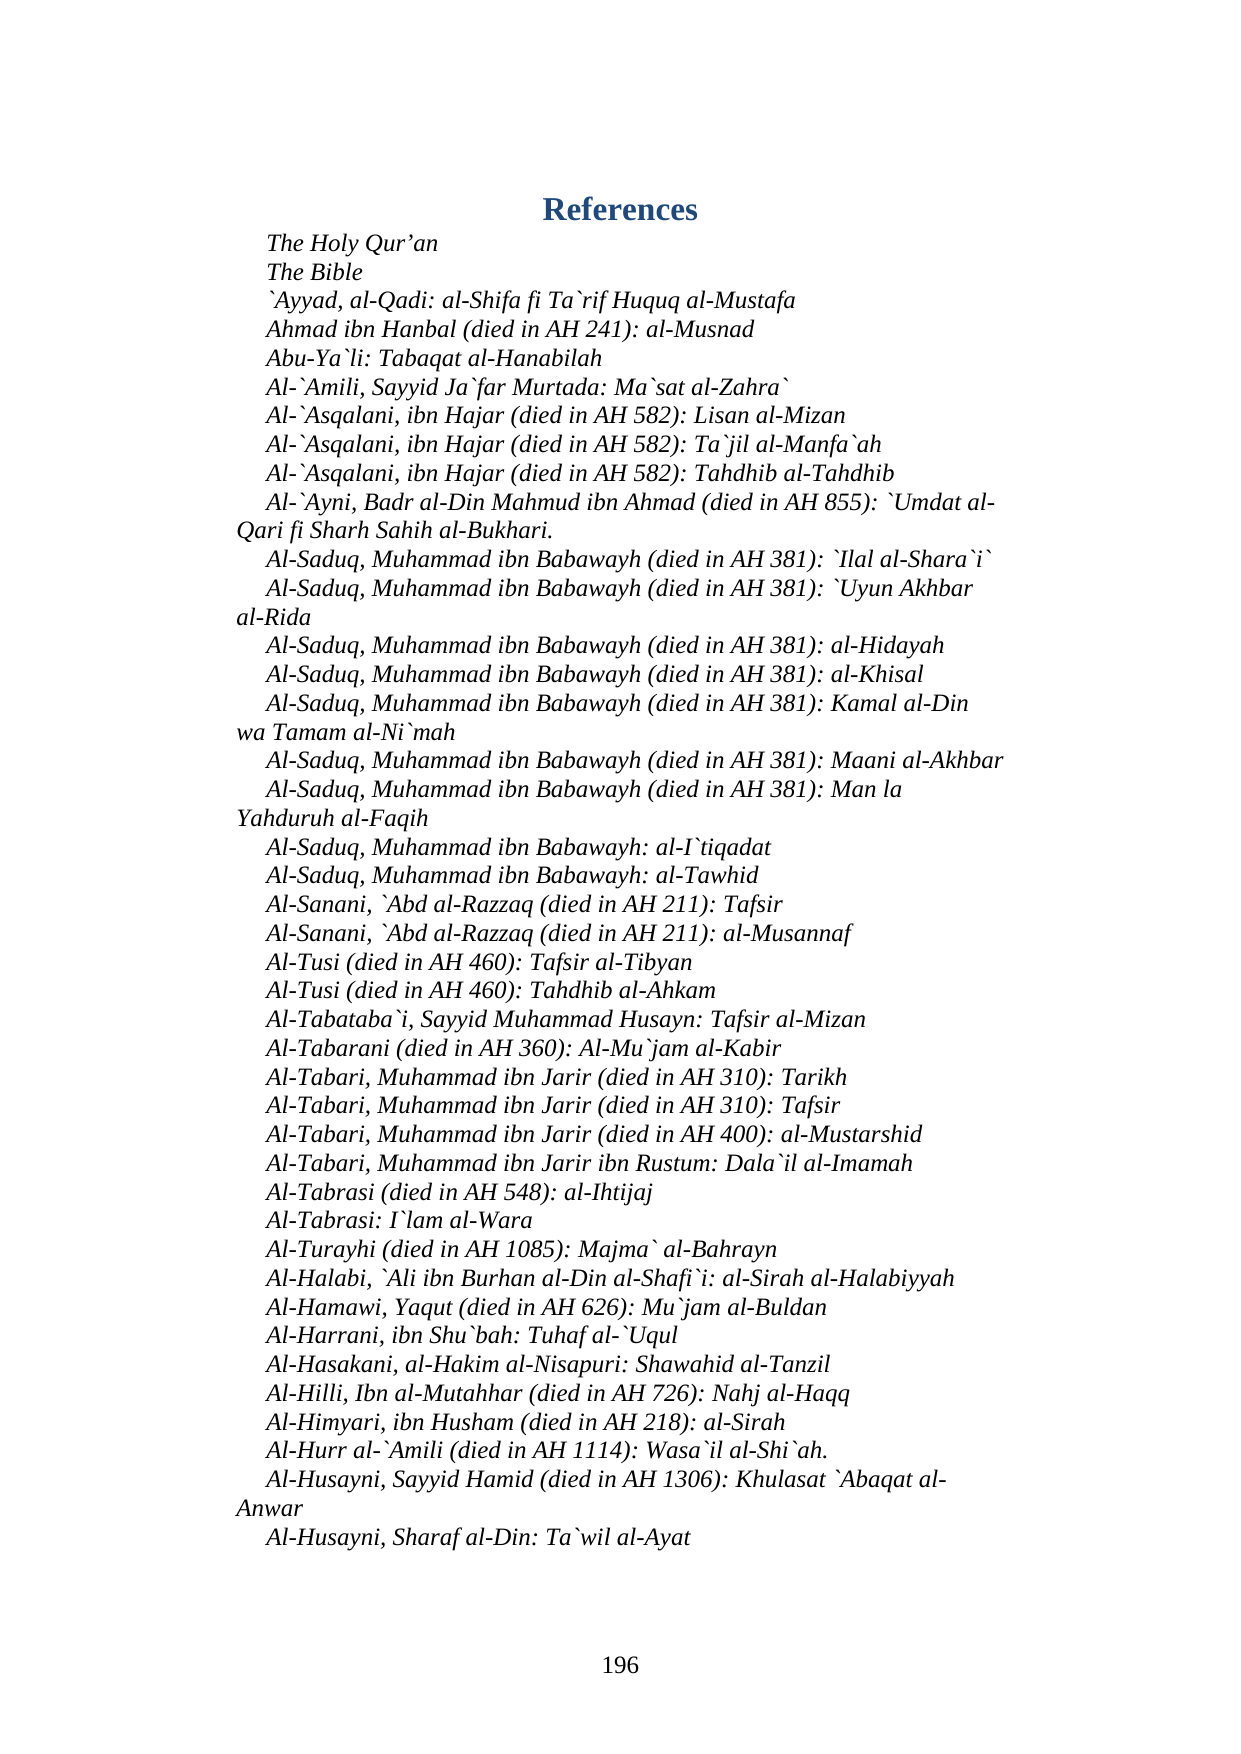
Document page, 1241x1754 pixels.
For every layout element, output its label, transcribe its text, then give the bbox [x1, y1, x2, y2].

text The Bible [236, 257, 1004, 286]
text Al-Saduq, Muhammad ibn Babawayh: al-Tawhid [236, 861, 1004, 889]
text Al-`Asqalani, ibn Hajar (died in AH 582): Lisan al-Mizan [236, 401, 1004, 429]
text Al-Himyari, ibn Husham (died in AH 218): al-Sirah [236, 1407, 1004, 1436]
text Al-Tusi (died in AH 460): Tafsir al-Tibyan [236, 947, 1004, 976]
text Al-Sanani, `Abd al-Razzaq (died in AH 211): al-Musannaf [236, 918, 1004, 947]
text Al-Tabari, Muhammad ibn Jarir (died in AH 400): al-Mustarshid [236, 1119, 1004, 1148]
text Al-Tabrasi (died in AH 548): al-Ihtijaj [236, 1177, 1004, 1206]
text Al-Tabrasi: I`lam al-Wara [236, 1206, 1004, 1234]
text Al-Husayni, Sharaf al-Din: Ta`wil al-Ayat [236, 1522, 1004, 1551]
text Al-Saduq, Muhammad ibn Babawayh (died in AH 381): al-Hidayah [236, 631, 1004, 659]
text `Ayyad, al-Qadi: al-Shifa fi Ta`rif Huquq al-Mustafa [236, 286, 1004, 314]
text Al-Saduq, Muhammad ibn Babawayh (died in AH 381): Maani al-Akhbar [236, 746, 1004, 774]
text Al-Tabari, Muhammad ibn Jarir ibn Rustum: Dala`il al-Imamah [236, 1148, 1004, 1177]
text Al-Sanani, `Abd al-Razzaq (died in AH 211): Tafsir [236, 889, 1004, 918]
text Al-`Amili, Sayyid Ja`far Murtada: Ma`sat al-Zahra` [236, 372, 1004, 401]
text Al-Tabataba`i, Sayyid Muhammad Husayn: Tafsir al-Mizan [236, 1004, 1004, 1033]
text Al-Saduq, Muhammad ibn Babawayh (died in AH 381): al-Khisal [236, 659, 1004, 688]
text Al-`Asqalani, ibn Hajar (died in AH 582): Tahdhib al-Tahdhib [236, 458, 1004, 487]
text Al-Hamawi, Yaqut (died in AH 626): Mu`jam al-Buldan [236, 1292, 1004, 1321]
text Al-Hilli, Ibn al-Mutahhar (died in AH 726): Nahj al-Haqq [236, 1378, 1004, 1407]
text Al-Husayni, Sayyid Hamid (died in AH 1306): Khulasat `Abaqat al-Anwar [236, 1464, 1004, 1522]
text Al-Saduq, Muhammad ibn Babawayh (died in AH 381): `Uyun Akhbar al-Rida [236, 573, 1004, 631]
text Al-Saduq, Muhammad ibn Babawayh: al-I`tiqadat [236, 832, 1004, 861]
text Al-Tusi (died in AH 460): Tahdhib al-Ahkam [236, 976, 1004, 1004]
text Al-Tabari, Muhammad ibn Jarir (died in AH 310): Tarikh [236, 1062, 1004, 1091]
text Al-`Ayni, Badr al-Din Mahmud ibn Ahmad (died in AH 855): `Umdat al-Qari fi Sharh Sahih al-Bukhari. [236, 487, 1004, 544]
text Ahmad ibn Hanbal (died in AH 241): al-Musnad [236, 314, 1004, 343]
text Al-Turayhi (died in AH 1085): Majma` al-Bahrayn [236, 1234, 1004, 1263]
text Al-Saduq, Muhammad ibn Babawayh (died in AH 381): Man la Yahduruh al-Faqih [236, 774, 1004, 832]
subtitle References [236, 190, 1004, 228]
text Al-Saduq, Muhammad ibn Babawayh (died in AH 381): Kamal al-Din wa Tamam al-Ni`mah [236, 688, 1004, 746]
text Al-Tabarani (died in AH 360): Al-Mu`jam al-Kabir [236, 1033, 1004, 1062]
text Al-Saduq, Muhammad ibn Babawayh (died in AH 381): `Ilal al-Shara`i` [236, 544, 1004, 573]
text Al-Halabi, `Ali ibn Burhan al-Din al-Shafi`i: al-Sirah al-Halabiyyah [236, 1263, 1004, 1292]
text Al-`Asqalani, ibn Hajar (died in AH 582): Ta`jil al-Manfa`ah [236, 429, 1004, 458]
text Al-Hurr al-`Amili (died in AH 1114): Wasa`il al-Shi`ah. [236, 1436, 1004, 1464]
text Al-Hasakani, al-Hakim al-Nisapuri: Shawahid al-Tanzil [236, 1349, 1004, 1378]
text Al-Tabari, Muhammad ibn Jarir (died in AH 310): Tafsir [236, 1091, 1004, 1119]
text The Holy Qur’an [236, 228, 1004, 257]
text Abu-Ya`li: Tabaqat al-Hanabilah [236, 343, 1004, 372]
text Al-Harrani, ibn Shu`bah: Tuhaf al-`Uqul [236, 1321, 1004, 1349]
